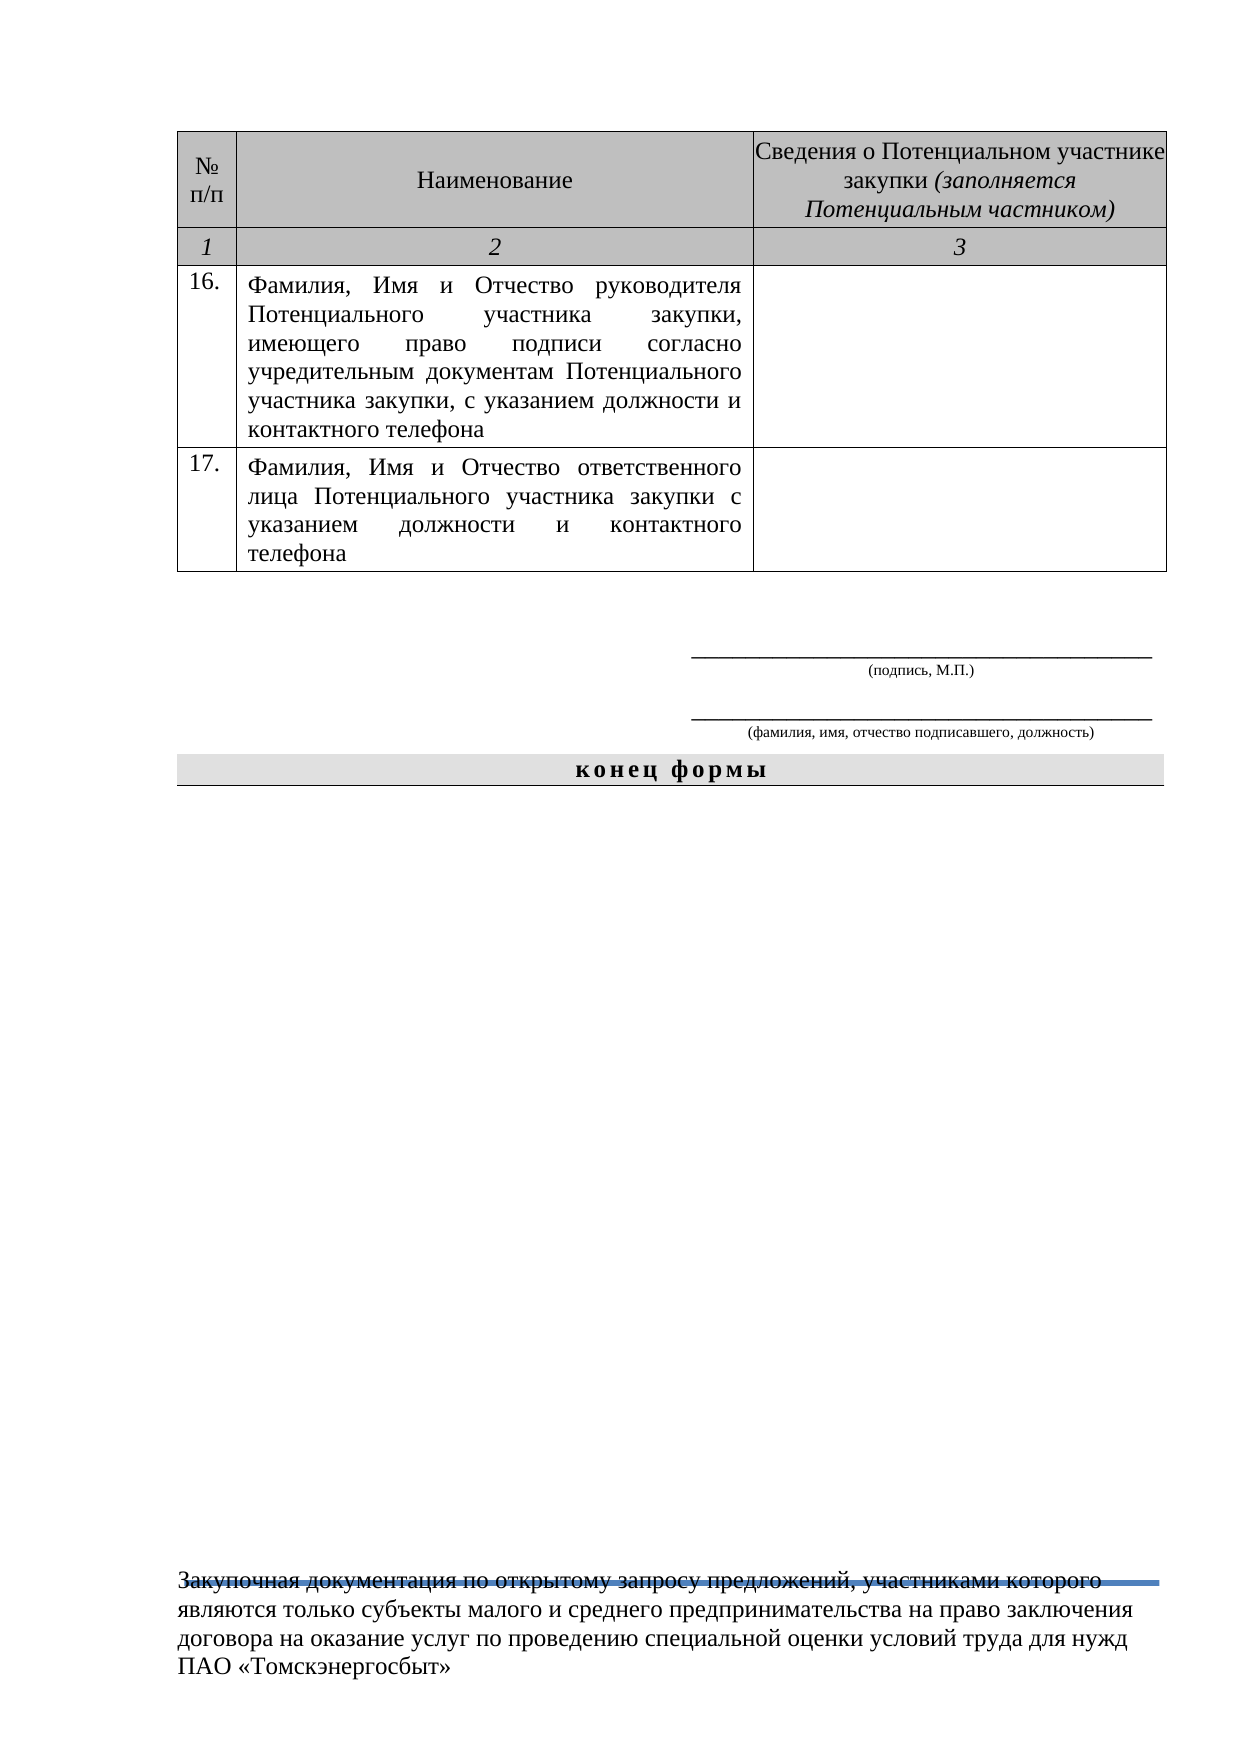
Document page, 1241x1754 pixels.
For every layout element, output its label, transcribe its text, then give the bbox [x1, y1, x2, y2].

table_header № п/п [178, 132, 236, 227]
table_cell Фамилия, Имя и Отчество руководителя Потенциального участника закупки, имеющего право подписи согласно учредительным документам Потенциального участника закупки, с указанием должности и контактного телефона [237, 266, 753, 447]
table_header Наименование [237, 132, 753, 227]
table_cell [754, 266, 1166, 447]
table_cell __________________________________ (фамилия, имя, отчество подписавшего, должность) [679, 692, 1163, 754]
text конец формы [177, 754, 1164, 785]
table_cell Фамилия, Имя и Отчество ответственного лица Потенциального участника закупки с указанием должности и контактного телефона [237, 448, 753, 571]
table_cell 3 [754, 228, 1166, 265]
table_cell 2 [237, 228, 753, 265]
table_cell [178, 448, 236, 571]
table_cell [754, 448, 1166, 571]
table_cell [178, 266, 236, 447]
table_cell 1 [178, 228, 236, 265]
table_header Сведения о Потенциальном участнике закупки (заполняется Потенциальным частником) [754, 132, 1166, 227]
table_header __________________________________ (подпись, М.П.) [679, 599, 1163, 692]
